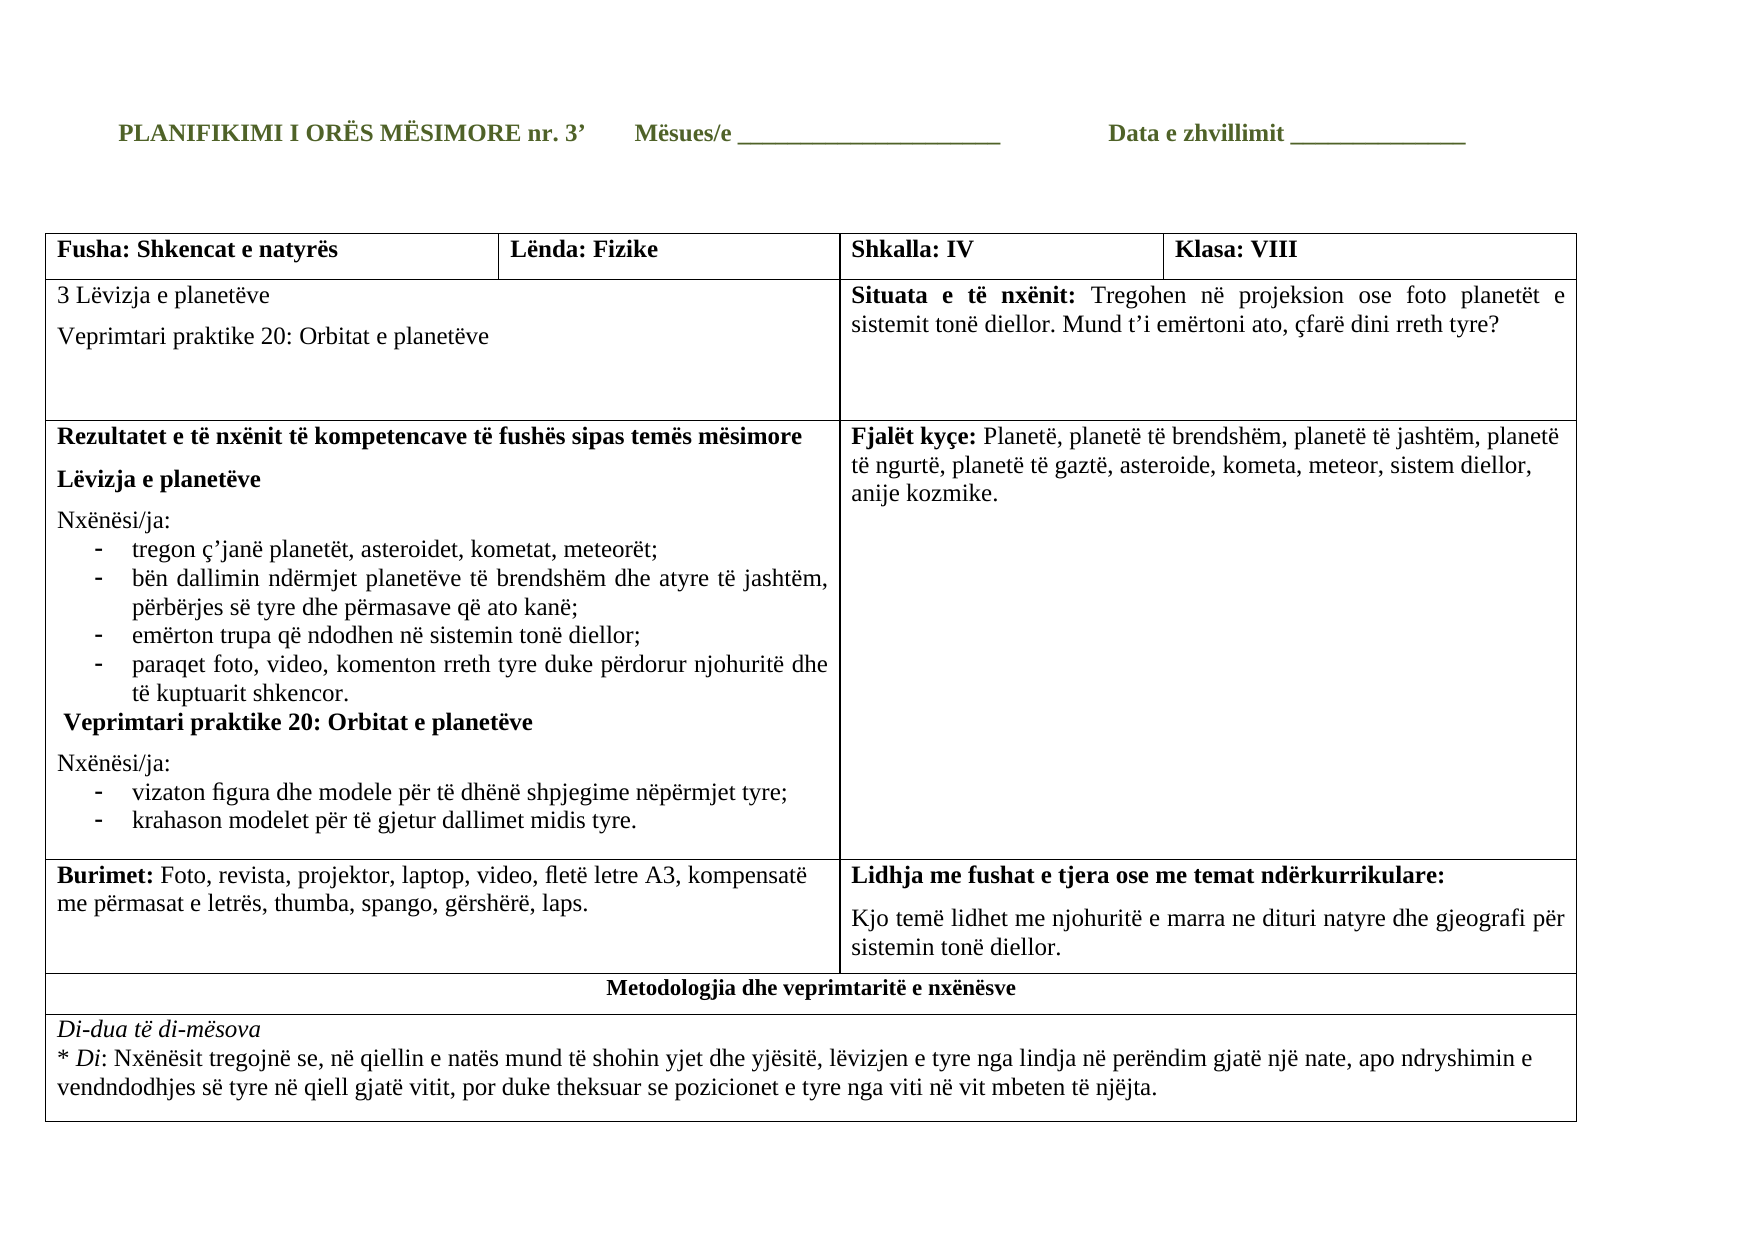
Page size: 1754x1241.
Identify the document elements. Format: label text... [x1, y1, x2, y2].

text PLANIFIKIMI I ORËS MËSIMORE nr. 3’ Mësues/e _____________________ Data e zhvillimit ______________ [118, 118, 1606, 147]
table_cell Rezultatet e të nxënit të kompetencave të fushës sipas temës mësimore Lëvizja e planetëve Nxënësi/ja: tregon ç’janë planetët, asteroidet, kometat, meteorët; bën dallimin ndërmjet planetëve të brendshëm dhe atyre të jashtëm, përbërjes së tyre dhe përmasave që ato kanë; emërton trupa që ndodhen në sistemin tonë diellor; paraqet foto, video, komenton rreth tyre duke përdorur njohuritë dhe të kuptuarit shkencor. Veprimtari praktike 20: Orbitat e planetëve Nxënësi/ja: vizaton ﬁgura dhe modele për të dhënë shpjegime nëpërmjet tyre; krahason modelet për të gjetur dallimet midis tyre. V.prak 17: Ndërtojmë një poster “Energjia ndryshon formë” Nxënësi/ja: • mbledh fotograﬁ dhe modele për të dhënë shpjegime nëpërmjet tyre; • analizon situata duke u mbështetur në njohuritë dhe të kuptuarit shkencor; • bën krahasime dhe shpjegime të fakteve duke u bazuar në njohuritë dhe të kuptuarit shkencor. V.prak 16: Përçimi i energjisë Nxënësi/ja: • zgjedh pajisjet që do të përdorë për të bërë demonstrimet përkatëse; • provon funksionimin e tyre; • bën krahasime dhe shpjegime të fakteve duke u bazuar në njohuritë dhe të kuptuarit shkencor; [46, 421, 839, 859]
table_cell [46, 1015, 1576, 1121]
table_cell Situata e të nxënit: Tregohen në projeksion ose foto planetët e sistemit tonë diellor. Mund t’i emërtoni ato, çfarë dini rreth tyre? [841, 280, 1576, 420]
table_cell Burimet: Foto, revista, projektor, laptop, video, ﬂetë letre A3, kompensatë me përmasat e letrës, thumba, spango, gërshërë, laps. [46, 860, 839, 973]
table_cell 3 Lëvizja e planetëve Veprimtari praktike 20: Orbitat e planetëve [46, 280, 839, 420]
table_header Klasa: VIII [1164, 234, 1576, 279]
table_cell Fjalët kyçe: Planetë, planetë të brendshëm, planetë të jashtëm, planetë të ngurtë, planetë të gaztë, asteroide, kometa, meteor, sistem diellor, anije kozmike. [841, 421, 1576, 859]
table_header Lënda: Fizike [499, 234, 839, 279]
table_header Shkalla: IV [841, 234, 1163, 279]
table_cell Lidhja me fushat e tjera ose me temat ndërkurrikulare: Kjo temë lidhet me njohuritë e marra ne dituri natyre dhe gjeografi për sistemin tonë diellor. [841, 860, 1576, 973]
table_cell Metodologjia dhe veprimtaritë e nxënësve [46, 974, 1576, 1013]
table_header Fusha: Shkencat e natyrës [46, 234, 498, 279]
